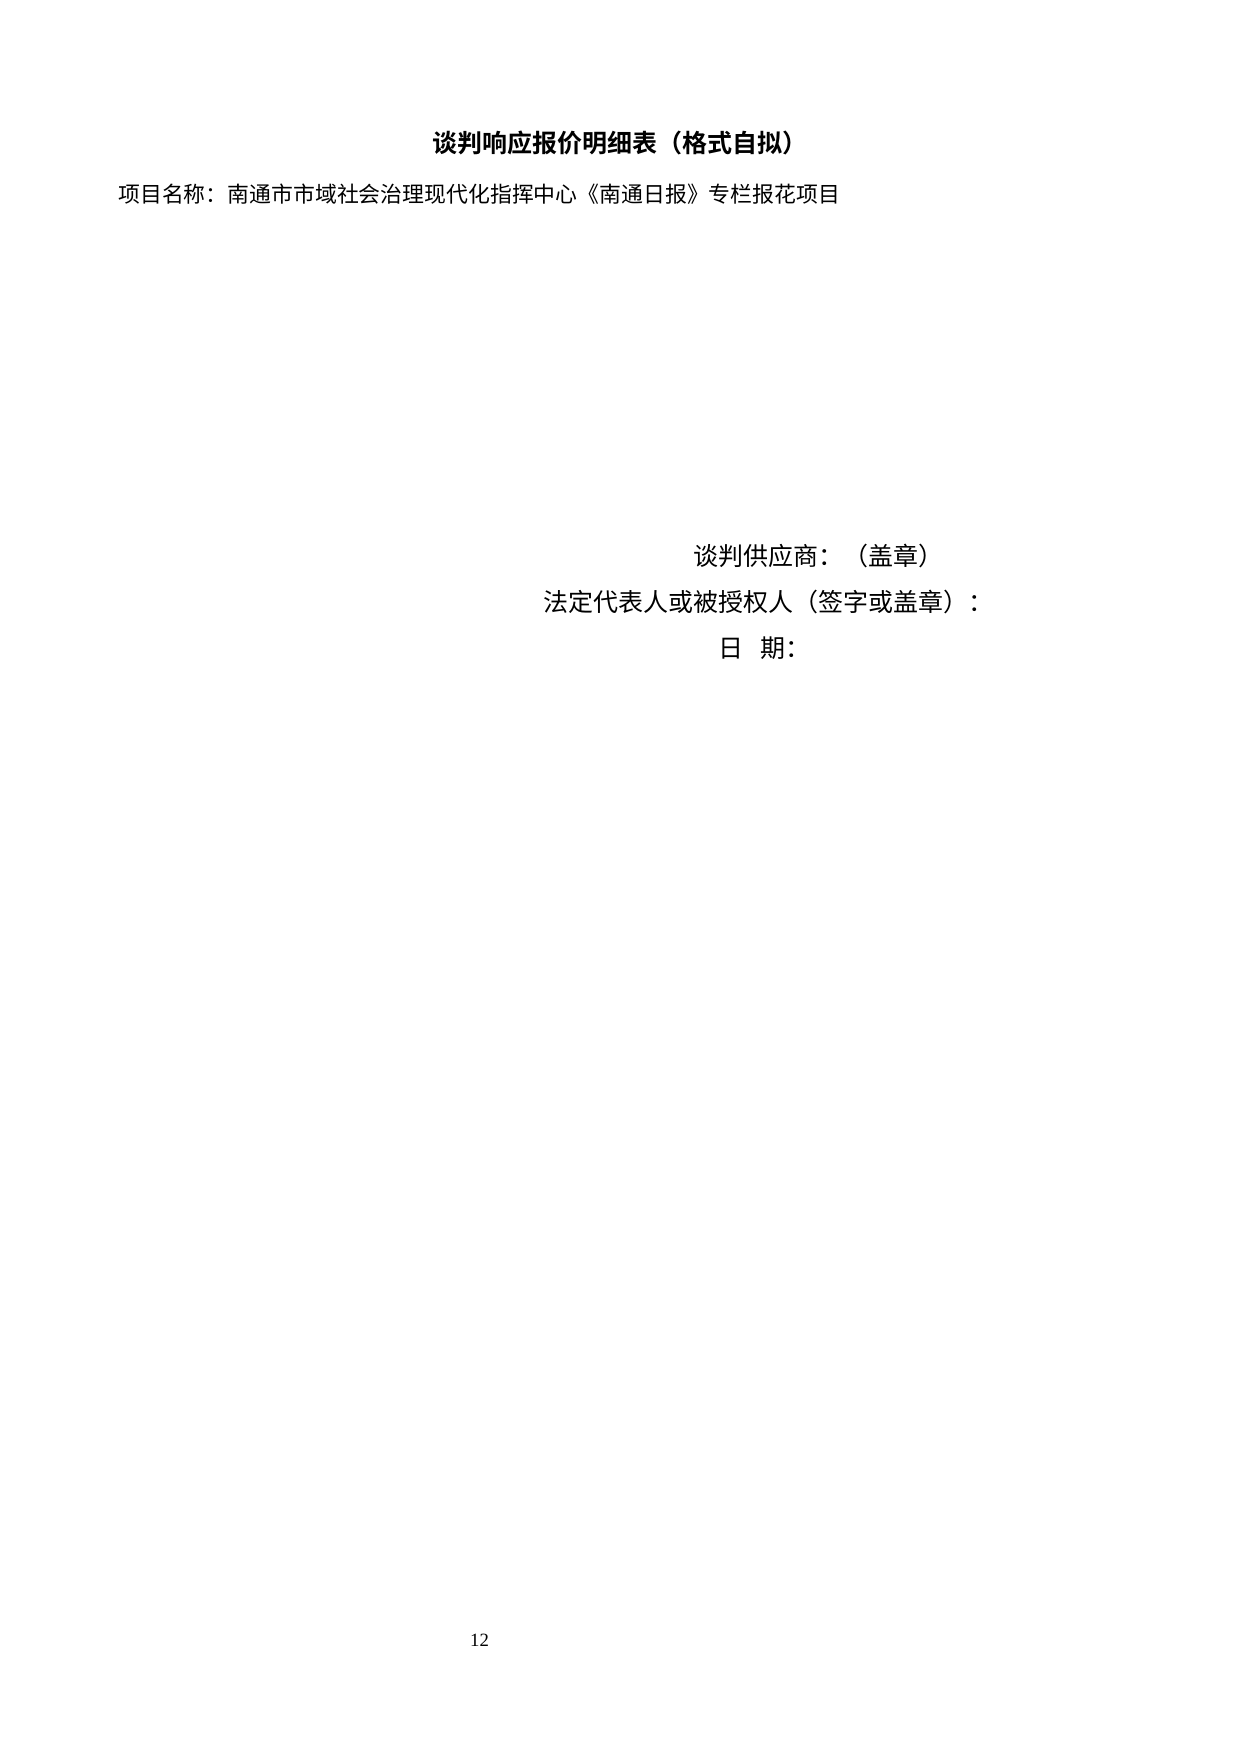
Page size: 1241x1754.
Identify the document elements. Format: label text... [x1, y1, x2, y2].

text 谈判响应报价明细表（格式自拟） [118, 123, 1122, 159]
text 项目名称：南通市市域社会治理现代化指挥中心《南通日报》专栏报花项目 [118, 177, 1122, 209]
text 谈判供应商：（盖章） [118, 529, 1122, 575]
text 日 期： [118, 621, 1122, 667]
text 法定代表人或被授权人（签字或盖章）： [118, 575, 1122, 621]
